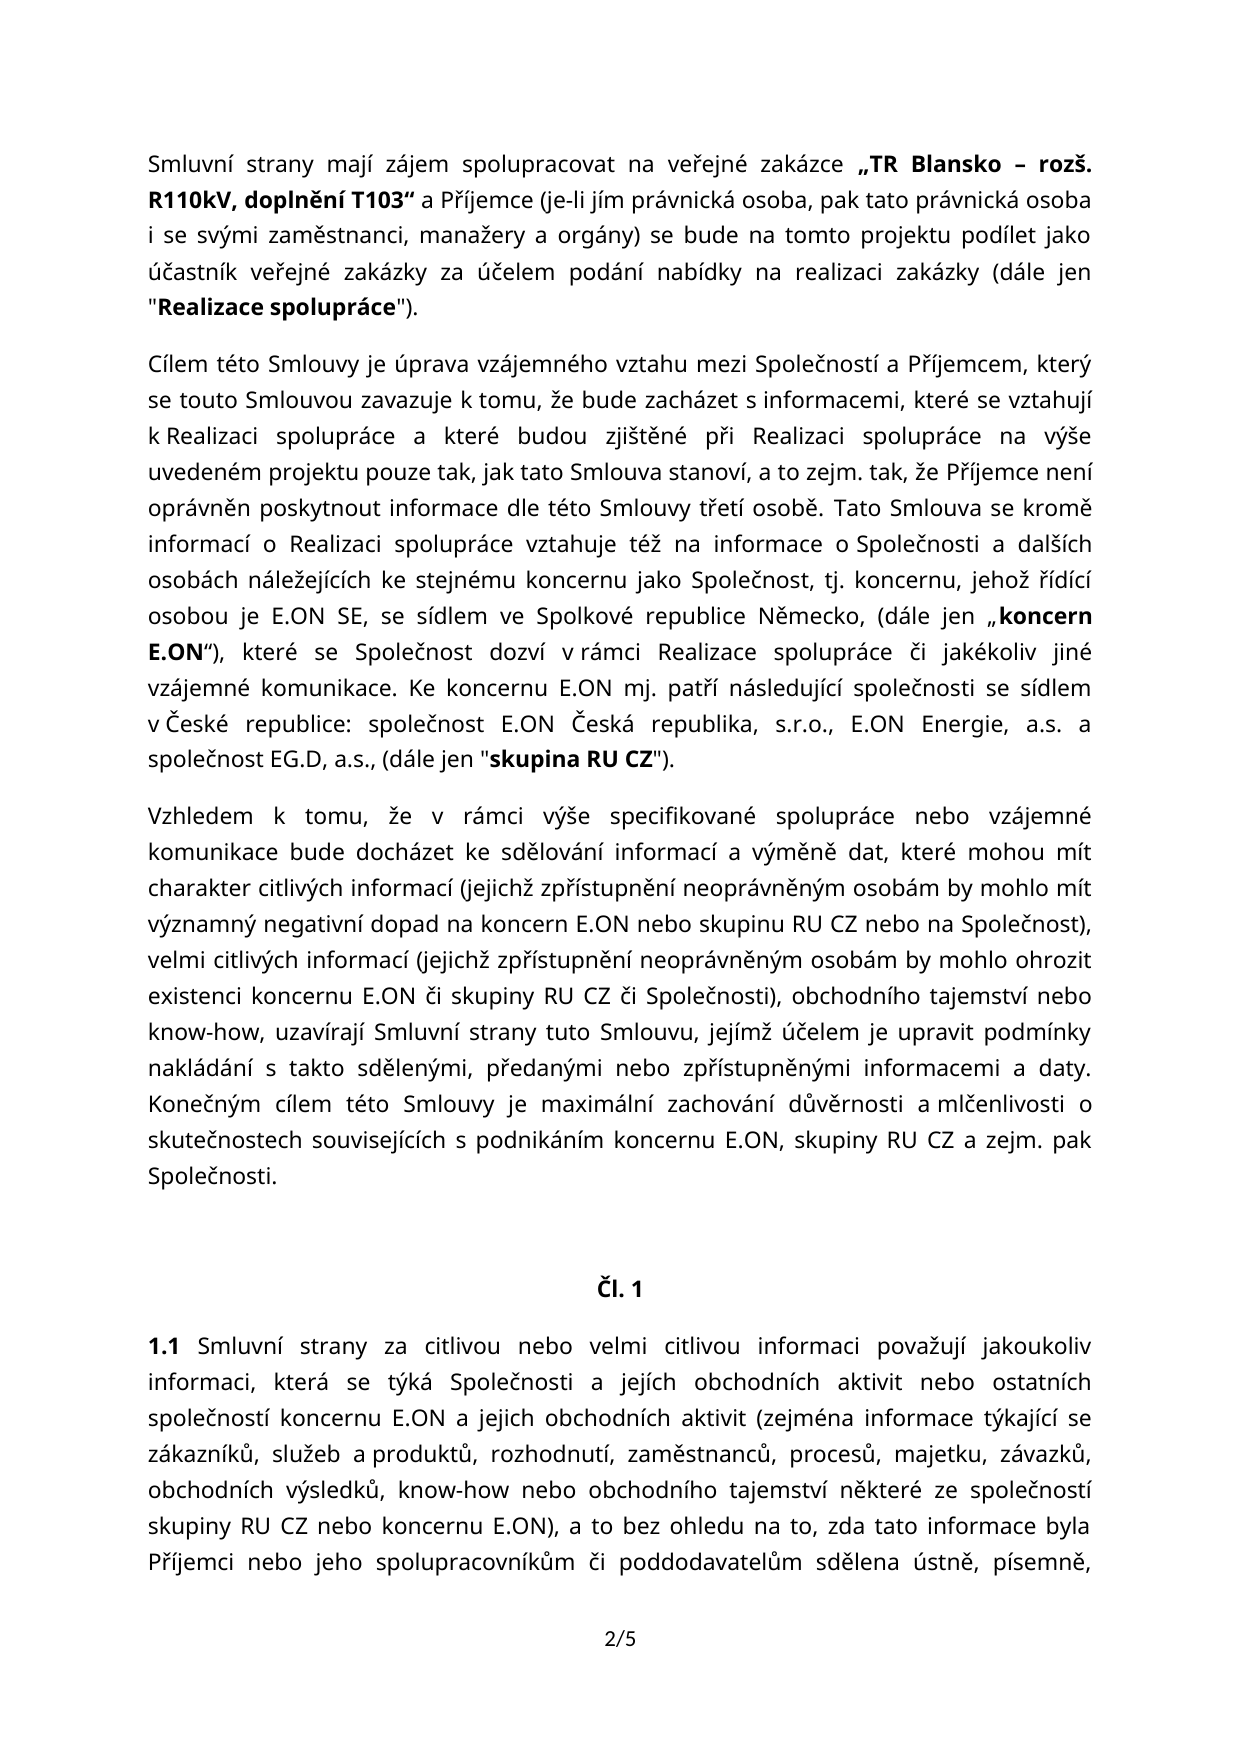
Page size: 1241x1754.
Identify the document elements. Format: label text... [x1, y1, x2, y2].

text Vzhledem k tomu, že v rámci výše specifikované spolupráce nebo vzájemné komunikace bude docházet ke sdělování informací a výměně dat, které mohou mít charakter citlivých informací (jejichž zpřístupnění neoprávněným osobám by mohlo mít významný negativní dopad na koncern E.ON nebo skupinu RU CZ nebo na Společnost), velmi citlivých informací (jejichž zpřístupnění neoprávněným osobám by mohlo ohrozit existenci koncernu E.ON či skupiny RU CZ či Společnosti), obchodního tajemství nebo know-how, uzavírají Smluvní strany tuto Smlouvu, jejímž účelem je upravit podmínky nakládání s takto sdělenými, předanými nebo zpřístupněnými informacemi a daty. Konečným cílem této Smlouvy je maximální zachování důvěrnosti a mlčenlivosti o skutečnostech souvisejících s podnikáním koncernu E.ON, skupiny RU CZ a zejm. pak Společnosti. [148, 800, 1093, 1191]
text Cílem této Smlouvy je úprava vzájemného vztahu mezi Společností a Příjemcem, který se touto Smlouvou zavazuje k tomu, že bude zacházet s informacemi, které se vztahují k Realizaci spolupráce a které budou zjištěné při Realizaci spolupráce na výše uvedeném projektu pouze tak, jak tato Smlouva stanoví, a to zejm. tak, že Příjemce není oprávněn poskytnout informace dle této Smlouvy třetí osobě. Tato Smlouva se kromě informací o Realizaci spolupráce vztahuje též na informace o Společnosti a dalších osobách náležejících ke stejnému koncernu jako Společnost, tj. koncernu, jehož řídící osobou je E.ON SE, se sídlem ve Spolkové republice Německo, (dále jen „koncern E.ON“), které se Společnost dozví v rámci Realizace spolupráce či jakékoliv jiné vzájemné komunikace. Ke koncernu E.ON mj. patří následující společnosti se sídlem v České republice: společnost E.ON Česká republika, s.r.o., E.ON Energie, a.s. a společnost EG.D, a.s., (dále jen "skupina RU CZ"). [148, 348, 1093, 775]
text Smluvní strany mají zájem spolupracovat na veřejné zakázce „TR Blansko – rozš. R110kV, doplnění T103“ a Příjemce (je-li jím právnická osoba, pak tato právnická osoba i se svými zaměstnanci, manažery a orgány) se bude na tomto projektu podílet jako účastník veřejné zakázky za účelem podání nabídky na realizaci zakázky (dále jen "Realizace spolupráce"). [148, 148, 1093, 323]
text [148, 1330, 1093, 1577]
text Čl. 1 [148, 1273, 1093, 1304]
